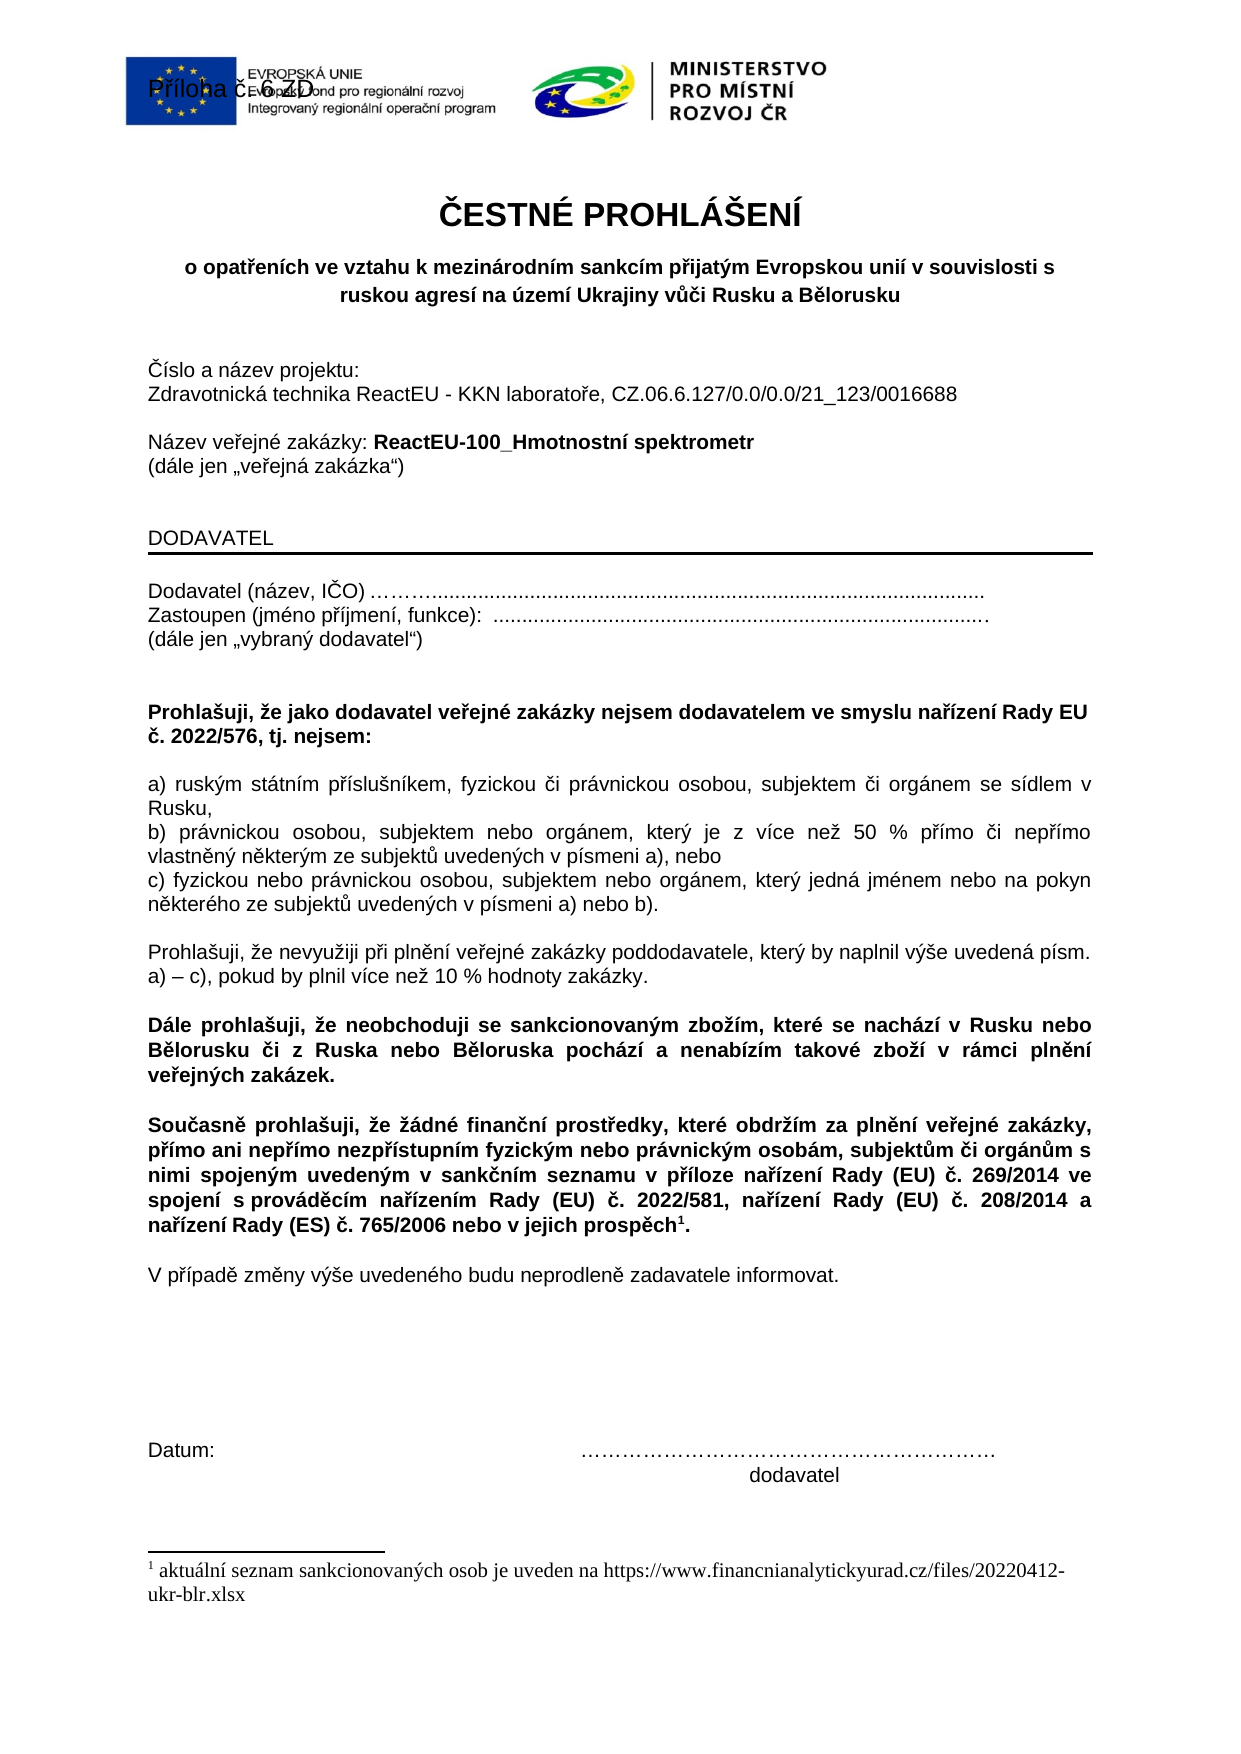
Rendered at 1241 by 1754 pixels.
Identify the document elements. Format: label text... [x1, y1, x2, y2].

text Název veřejné zakázky: ReactEU-100_Hmotnostní spektrometr [148, 430, 1093, 454]
subtitle Datum: …………………………………………………… [148, 1437, 1093, 1462]
text b) právnickou osobou, subjektem nebo orgánem, který je z více než 50 % přímo či nepřímo vlastněný některým ze subjektů uvedených v písmeni a), nebo [148, 820, 1093, 868]
text (dále jen „vybraný dodavatel“) [148, 627, 1093, 651]
text Číslo a název projektu: [148, 358, 1093, 382]
text Dodavatel (název, IČO) ………................................................................................................ [148, 579, 1093, 603]
text a) ruským státním příslušníkem, fyzickou či právnickou osobou, subjektem či orgánem se sídlem v Rusku, [148, 772, 1093, 820]
text Zastoupen (jméno příjmení, funkce): ...................................................................................... [148, 603, 1093, 627]
text Prohlašuji, že nevyužiji při plnění veřejné zakázky poddodavatele, který by naplnil výše uvedená písm. a) – c), pokud by plnil více než 10 % hodnoty zakázky. [148, 939, 1093, 987]
text Zdravotnická technika ReactEU - KKN laboratoře, CZ.06.6.127/0.0/0.0/21_123/0016688 [148, 382, 1093, 406]
text (dále jen „veřejná zakázka“) [148, 454, 1093, 478]
text o opatřeních ve vztahu k mezinárodním sankcím přijatým Evropskou unií v souvislosti s ruskou agresí na území Ukrajiny vůči Rusku a Bělorusku [148, 255, 1093, 307]
subtitle V případě změny výše uvedeného budu neprodleně zadavatele informovat. [148, 1262, 1093, 1287]
list dodavatel [664, 1462, 1196, 1486]
text Prohlašuji, že jako dodavatel veřejné zakázky nejsem dodavatelem ve smyslu nařízení Rady EU č. 2022/576, tj. nejsem: [148, 700, 1093, 748]
text DODAVATEL [148, 526, 1093, 552]
text c) fyzickou nebo právnickou osobou, subjektem nebo orgánem, který jedná jménem nebo na pokyn některého ze subjektů uvedených v písmeni a) nebo b). [148, 868, 1093, 916]
subtitle Dále prohlašuji, že neobchoduji se sankcionovaným zbožím, které se nachází v Rusku nebo Bělorusku či z Ruska nebo Běloruska pochází a nenabízím takové zboží v rámci plnění veřejných zakázek. [148, 1012, 1093, 1087]
subtitle Současně prohlašuji, že žádné finanční prostředky, které obdržím za plnění veřejné zakázky, přímo ani nepřímo nezpřístupním fyzickým nebo právnickým osobám, subjektům či orgánům s nimi spojeným uvedeným v sankčním seznamu v příloze nařízení Rady (EU) č. 269/2014 ve spojení s prováděcím nařízením Rady (EU) č. 2022/581, nařízení Rady (EU) č. 208/2014 a nařízení Rady (ES) č. 765/2006 nebo v jejich prospěch. [148, 1112, 1093, 1237]
subtitle ČESTNÉ PROHLÁŠENÍ [148, 206, 1093, 231]
picture [101, 34, 850, 147]
